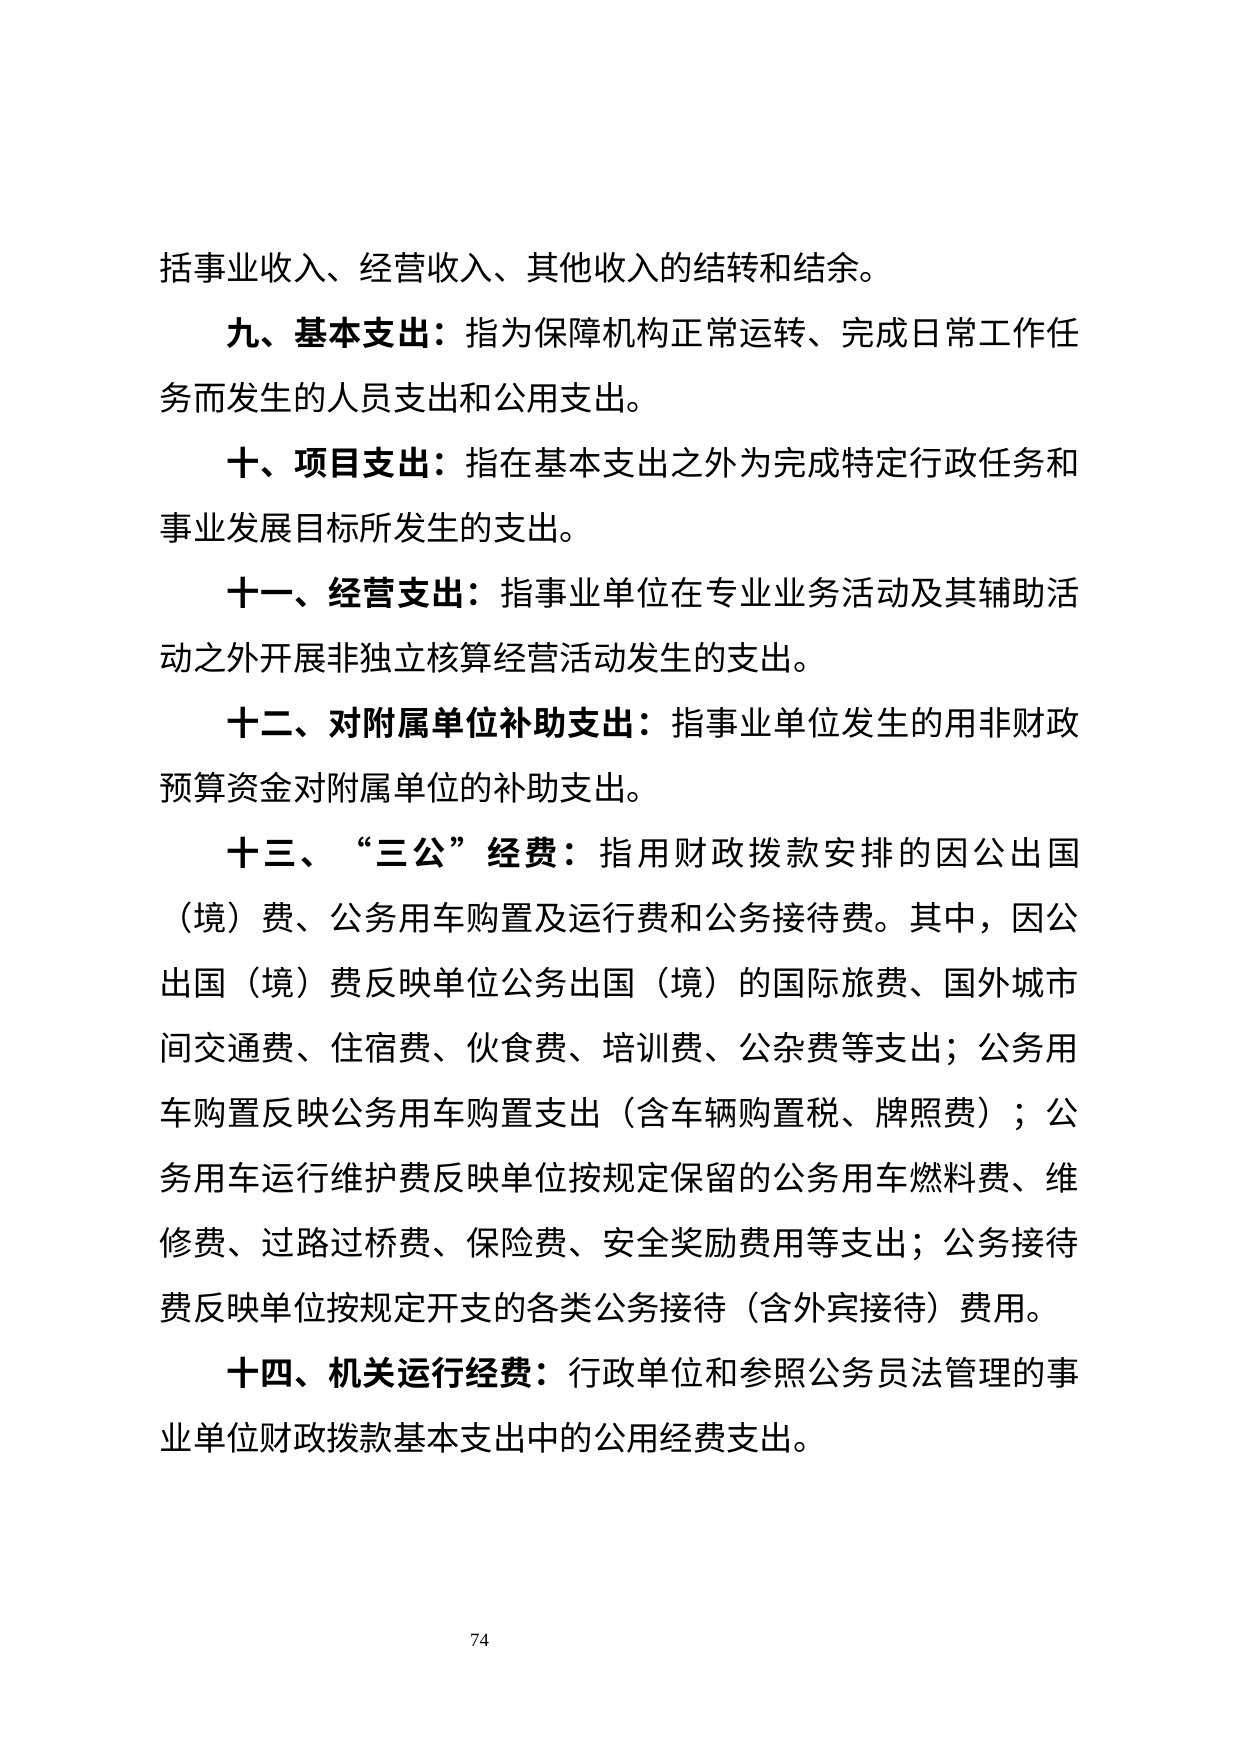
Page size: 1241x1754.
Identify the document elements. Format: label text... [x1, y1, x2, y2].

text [159, 233, 1081, 298]
text 十一、经营支出：指事业单位在专业业务活动及其辅助活动之外开展非独立核算经营活动发生的支出。 [159, 558, 1081, 688]
text 十二、对附属单位补助支出：指事业单位发生的用非财政预算资金对附属单位的补助支出。 [159, 688, 1081, 818]
text 十三、“三公”经费：指用财政拨款安排的因公出国（境）费、公务用车购置及运行费和公务接待费。其中，因公出国（境）费反映单位公务出国（境）的国际旅费、国外城市间交通费、住宿费、伙食费、培训费、公杂费等支出；公务用车购置反映公务用车购置支出（含车辆购置税、牌照费）；公务用车运行维护费反映单位按规定保留的公务用车燃料费、维修费、过路过桥费、保险费、安全奖励费用等支出；公务接待费反映单位按规定开支的各类公务接待（含外宾接待）费用。 [159, 818, 1081, 1338]
text 九、基本支出：指为保障机构正常运转、完成日常工作任务而发生的人员支出和公用支出。 [159, 298, 1081, 428]
text 十、项目支出：指在基本支出之外为完成特定行政任务和事业发展目标所发生的支出。 [159, 428, 1081, 558]
text 十四、机关运行经费：行政单位和参照公务员法管理的事业单位财政拨款基本支出中的公用经费支出。 [159, 1338, 1081, 1468]
